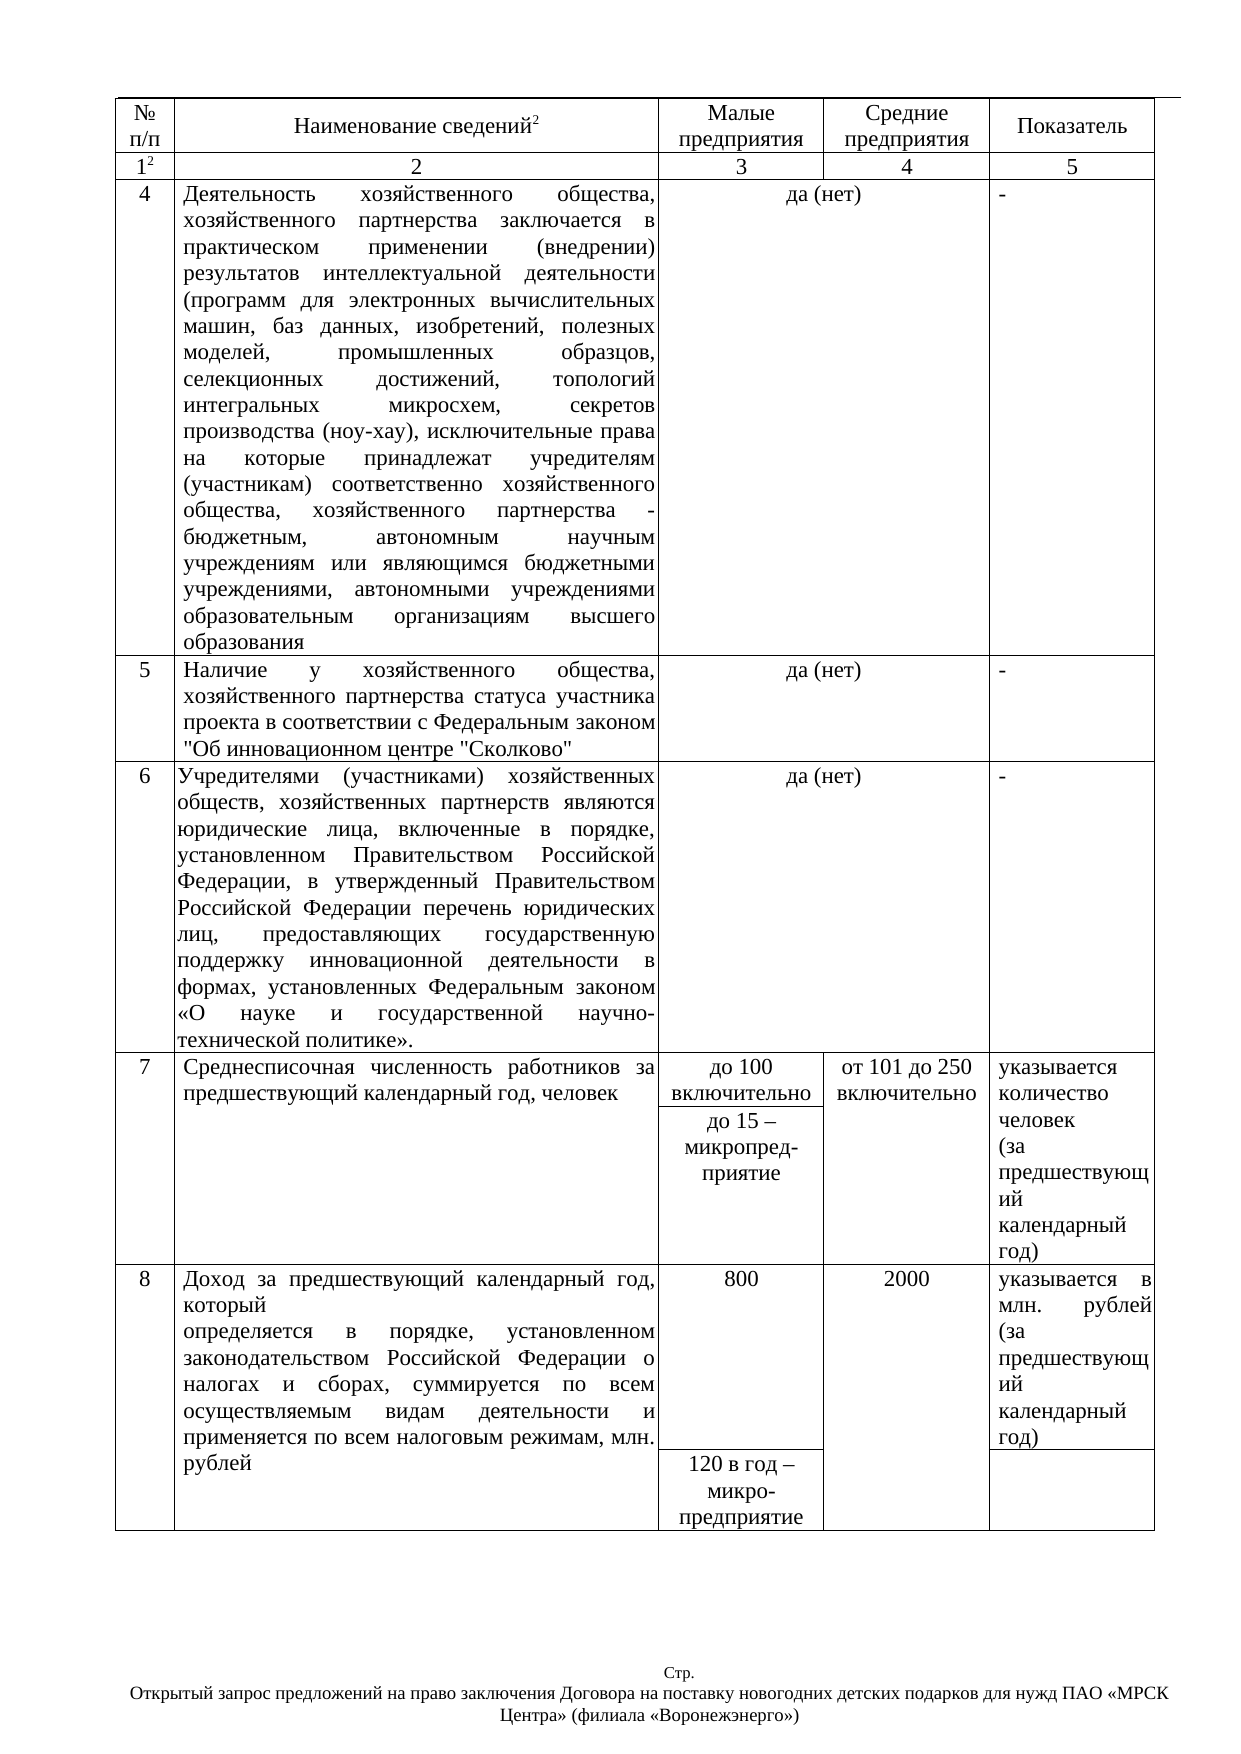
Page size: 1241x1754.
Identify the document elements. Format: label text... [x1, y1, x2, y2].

table_cell - [990, 656, 1154, 761]
table_cell Наличие у хозяйственного общества, хозяйственного партнерства статуса участника проекта в соответствии с Федеральным законом "Об инновационном центре "Сколково" [175, 656, 658, 761]
table_cell Учредителями (участниками) хозяйственных обществ, хозяйственных партнерств являются юридические лица, включенные в порядке, установленном Правительством Российской Федерации, в утвержденный Правительством Российской Федерации перечень юридических лиц, предоставляющих государственную поддержку инновационной деятельности в формах, установленных Федеральным законом «О науке и государственной научно-технической политике». [175, 762, 658, 1052]
table_cell 2000 [824, 1265, 989, 1529]
table_cell 120 в год – микропредприятие [659, 1450, 823, 1529]
table_cell указывается количество человек (за предшествующий календарный год) [990, 1053, 1154, 1264]
table_header Наименование сведений2 [175, 99, 658, 152]
table_cell да (нет) [659, 656, 989, 761]
table_header Малые предприятия [659, 99, 823, 152]
table_cell Деятельность хозяйственного общества, хозяйственного партнерства заключается в практическом применении (внедрении) результатов интеллектуальной деятельности (программ для электронных вычислительных машин, баз данных, изобретений, полезных моделей, промышленных образцов, селекционных достижений, топологий интегральных микросхем, секретов производства (ноу-хау), исключительные права на которые принадлежат учредителям (участникам) соответственно хозяйственного общества, хозяйственного партнерства - бюджетным, автономным научным учреждениям или являющимся бюджетными учреждениями, автономными учреждениями образовательным организациям высшего образования [175, 180, 658, 654]
table_cell 5 [116, 656, 174, 761]
table_header Средние предприятия [824, 99, 989, 152]
table_cell 3 [659, 153, 823, 179]
table_cell до 15 – микропредприятие [659, 1107, 823, 1264]
table_header Показатель [990, 99, 1154, 152]
table_cell 800 [659, 1265, 823, 1449]
table_cell да (нет) [659, 762, 989, 1052]
table_cell 8 [116, 1265, 174, 1529]
table_cell 4 [824, 153, 989, 179]
table_cell Доход за предшествующий календарный год, который определяется в порядке, установленном законодательством Российской Федерации о налогах и сборах, суммируется по всем осуществляемым видам деятельности и применяется по всем налоговым режимам, млн. рублей [175, 1265, 658, 1529]
table_cell 2 [175, 153, 658, 179]
table_cell указывается в млн. рублей (за предшествующий календарный год) [990, 1265, 1154, 1449]
table_cell от 101 до 250 включительно [824, 1053, 989, 1264]
table_cell Среднесписочная численность работников за предшествующий календарный год, человек [175, 1053, 658, 1264]
table_cell да (нет) [659, 180, 989, 654]
table_cell [990, 1450, 1154, 1529]
table_cell - [990, 762, 1154, 1052]
table_cell до 100 включительно [659, 1053, 823, 1106]
table_cell 5 [990, 153, 1154, 179]
table_cell 12 [116, 153, 174, 179]
table_cell - [990, 180, 1154, 654]
table_cell 7 [116, 1053, 174, 1264]
table_cell 6 [116, 762, 174, 1052]
table_cell 4 [116, 180, 174, 654]
table_header № п/п [116, 99, 174, 152]
